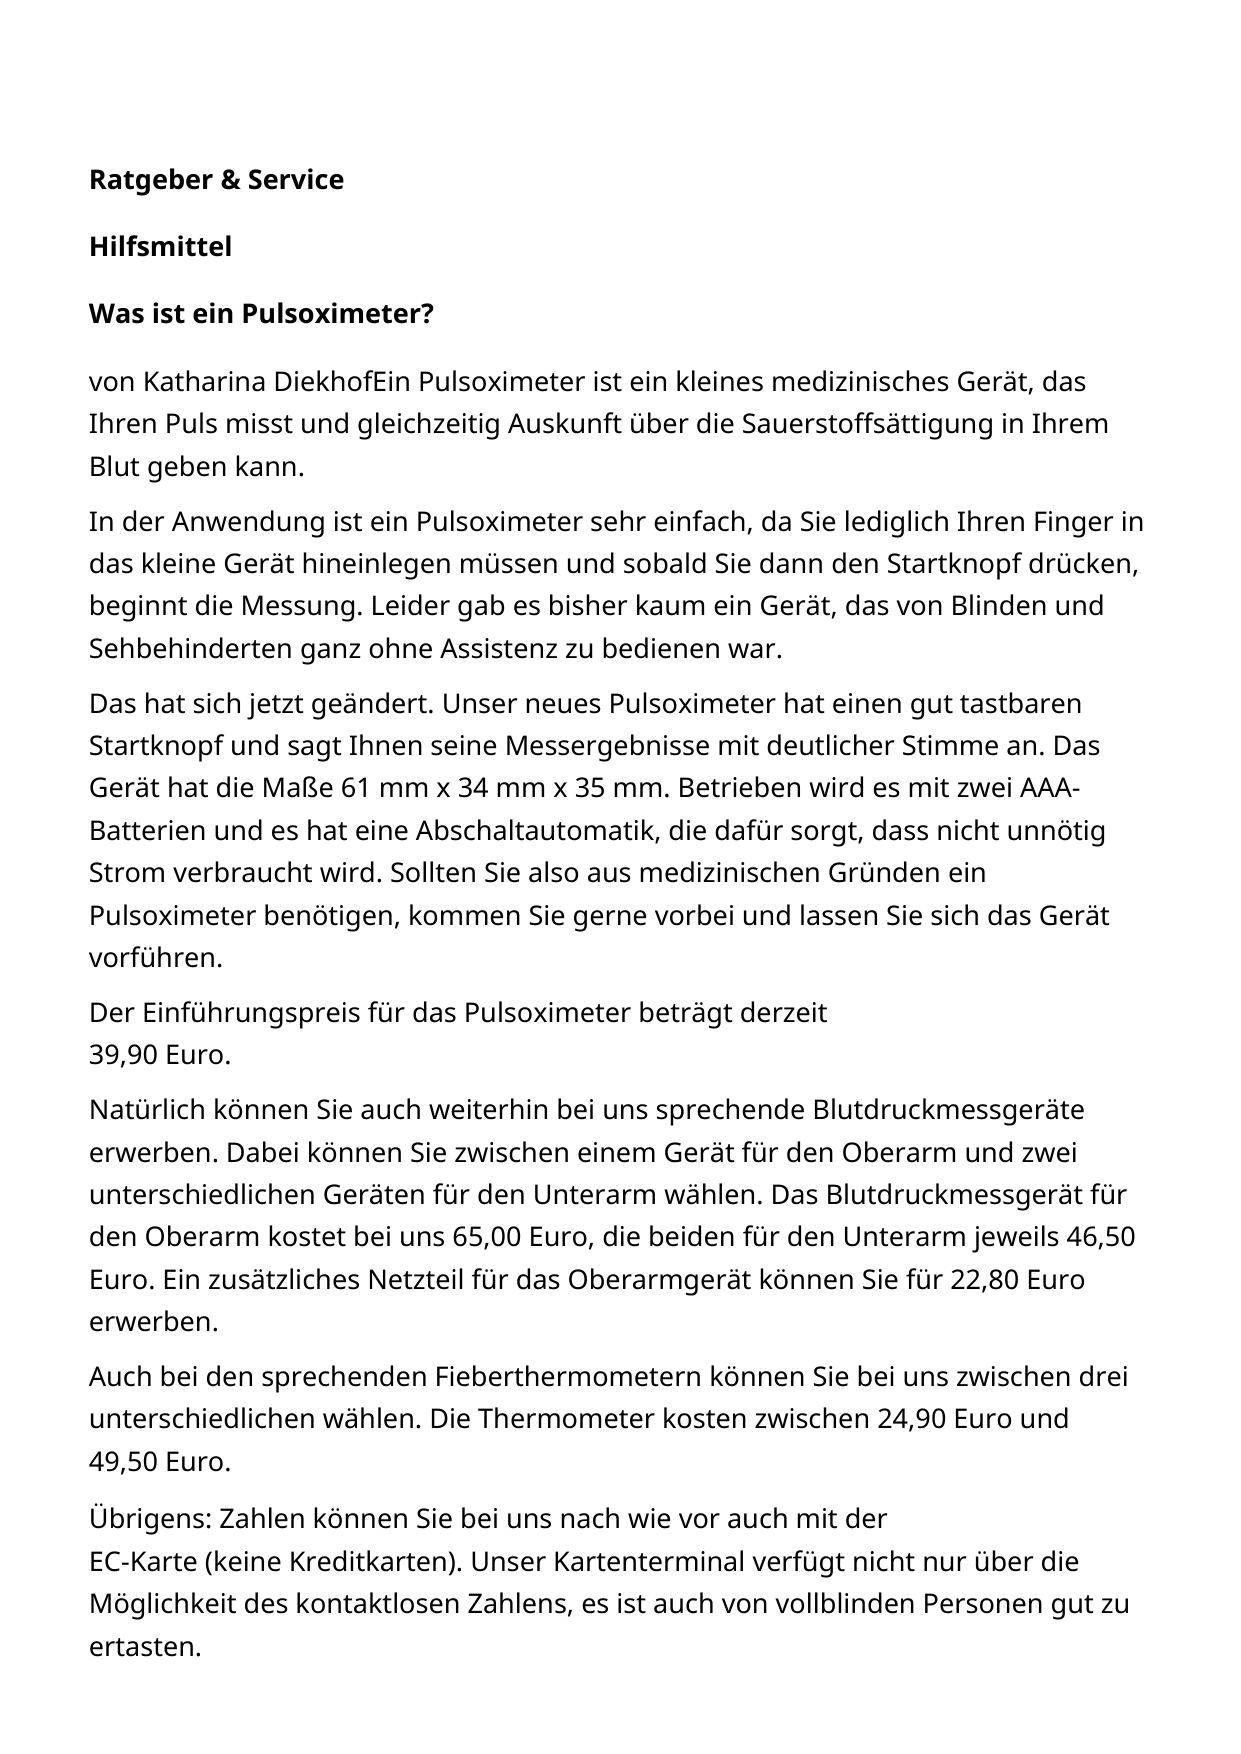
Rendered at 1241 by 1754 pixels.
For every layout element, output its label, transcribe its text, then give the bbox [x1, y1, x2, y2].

text Natürlich können Sie auch weiterhin bei uns sprechende Blutdruckmessgeräte erwerben. Dabei können Sie zwischen einem Gerät für den Oberarm und zwei unterschiedlichen Geräten für den Unterarm wählen. Das Blutdruckmessgerät für den Oberarm kostet bei uns 65,00 Euro, die beiden für den Unterarm jeweils 46,50 Euro. Ein zusätzliches Netzteil für das Oberarmgerät können Sie für 22,80 Euro erwerben. [89, 1091, 1152, 1339]
text Auch bei den sprechenden Fieberthermometern können Sie bei uns zwischen drei unterschiedlichen wählen. Die Thermometer kosten zwischen 24,90 Euro und 49,50 Euro. [89, 1358, 1152, 1479]
text In der Anwendung ist ein Pulsoximeter sehr einfach, da Sie lediglich Ihren Finger in das kleine Gerät hineinlegen müssen und sobald Sie dann den Startknopf drücken, beginnt die Messung. Leider gab es bisher kaum ein Gerät, das von Blinden und Sehbehinderten ganz ohne Assistenz zu bedienen war. [89, 502, 1152, 666]
text Das hat sich jetzt geändert. Unser neues Pulsoximeter hat einen gut tastbaren Startknopf und sagt Ihnen seine Messergebnisse mit deutlicher Stimme an. Das Gerät hat die Maße 61 mm x 34 mm x 35 mm. Betrieben wird es mit zwei AAA-Batterien und es hat eine Abschaltautomatik, die dafür sorgt, dass nicht unnötig Strom verbraucht wird. Sollten Sie also aus medizinischen Gründen ein Pulsoximeter benötigen, kommen Sie gerne vorbei und lassen Sie sich das Gerät vorführen. [89, 684, 1152, 975]
text Der Einführungspreis für das Pulsoximeter beträgt derzeit 39,90 Euro. [89, 993, 1152, 1073]
subtitle Hilfsmittel [89, 228, 1152, 264]
text Übrigens: Zahlen können Sie bei uns nach wie vor auch mit der EC-Karte (keine Kreditkarten). Unser Kartenterminal verfügt nicht nur über die Möglichkeit des kontaktlosen Zahlens, es ist auch von vollblinden Personen gut zu ertasten. [89, 1497, 1152, 1664]
subtitle Ratgeber & Service [89, 160, 1152, 197]
subtitle Was ist ein Pulsoximeter? [89, 295, 1152, 332]
text von Katharina DiekhofEin Pulsoximeter ist ein kleines medizinisches Gerät, das Ihren Puls misst und gleichzeitig Auskunft über die Sauerstoffsättigung in Ihrem Blut geben kann. [89, 362, 1152, 484]
